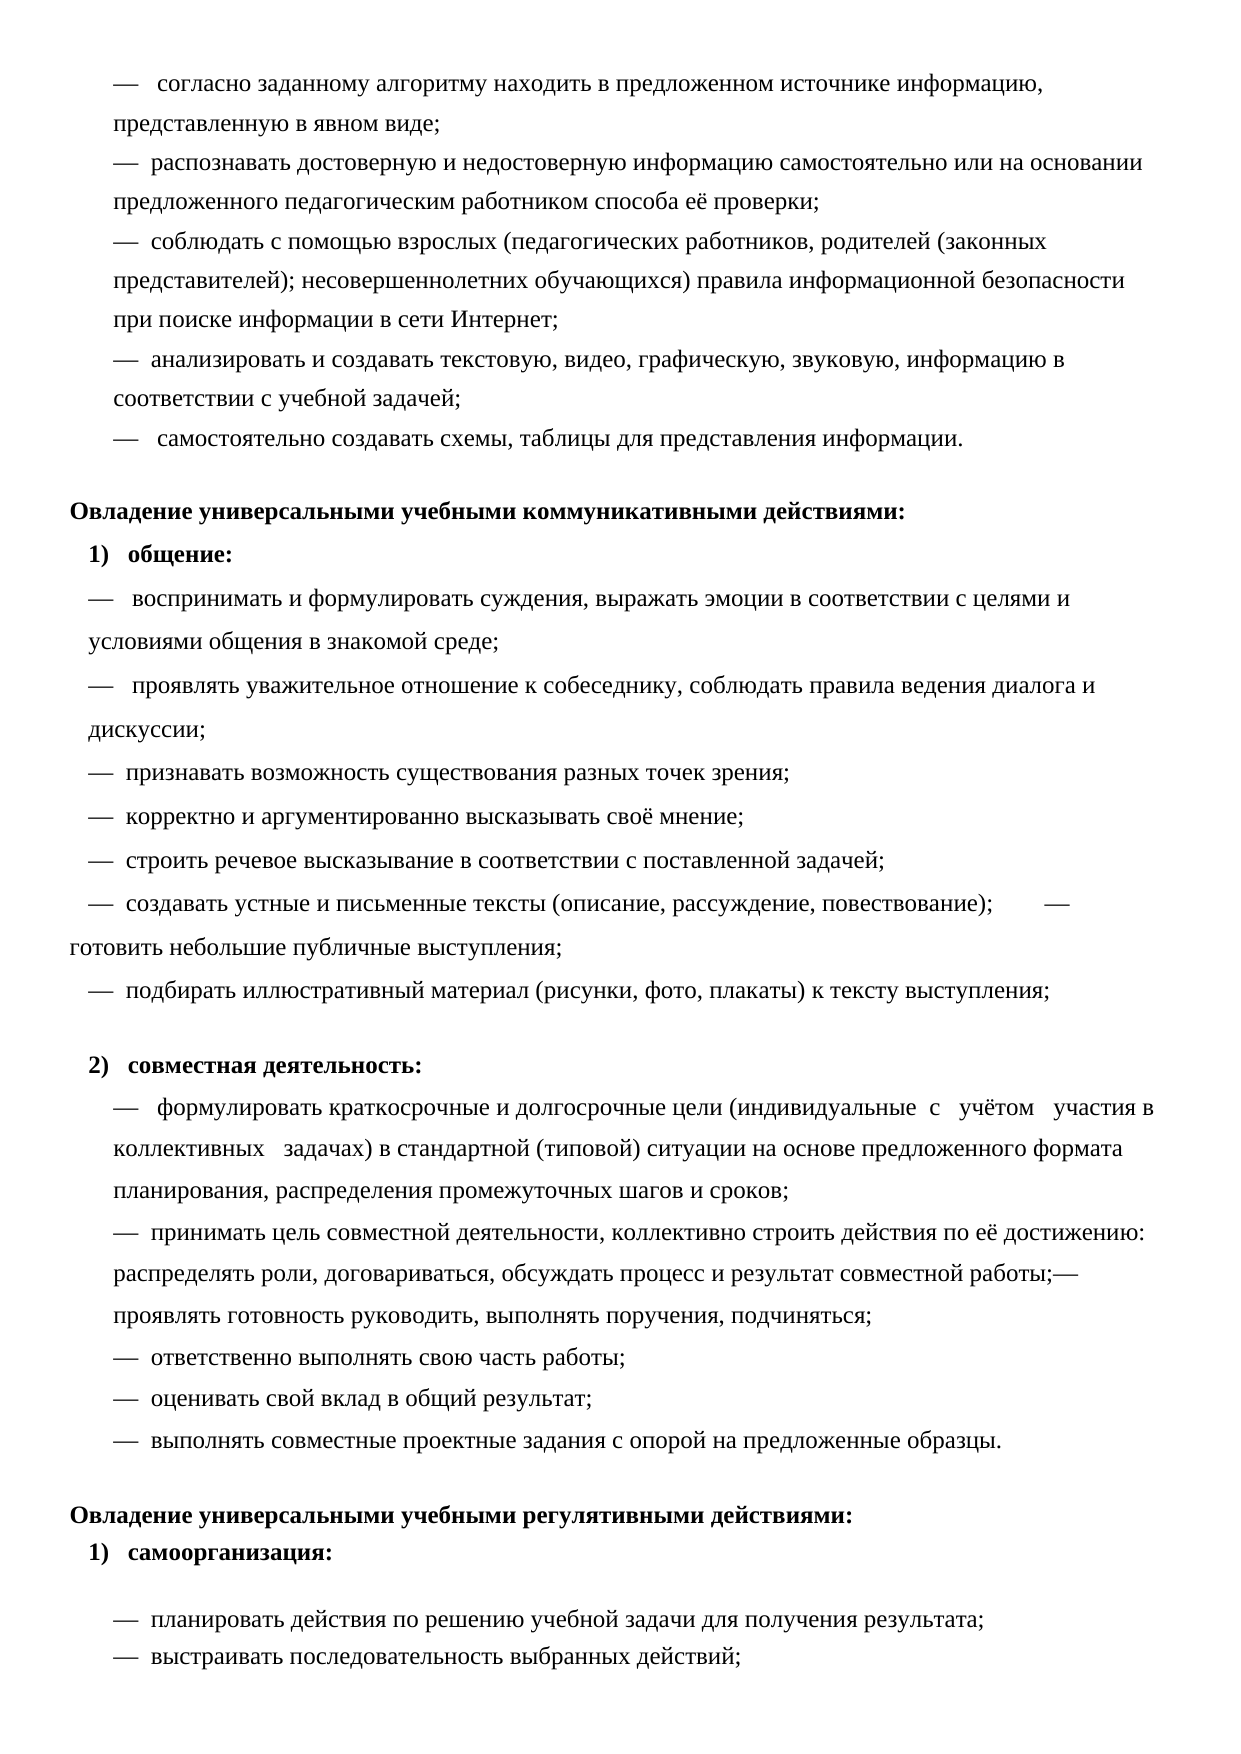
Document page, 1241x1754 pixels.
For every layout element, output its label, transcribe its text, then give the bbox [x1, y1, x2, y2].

text 2) совместная деятельность: — формулировать краткосрочные и долгосрочные цели (индивидуальные с учётом участия в коллективных задачах) в стандартной (типовой) ситуации на основе предложенного формата планирования, распределения промежуточных шагов и сроков; — принимать цель совместной деятельности, коллективно строить действия по её достижению: распределять роли, договариваться, обсуждать процесс и результат совместной работы;— проявлять готовность руководить, выполнять поручения, подчиняться; — ответственно выполнять свою часть работы; — оценивать свой вклад в общий результат; — выполнять совместные проектные задания с опорой на предложенные образцы. [88, 1050, 1157, 1454]
text — планировать действия по решению учебной задачи для получения результата;— выстраивать последовательность выбранных действий; [113, 1604, 992, 1670]
text Овладение универсальными учебными коммуникативными действиями: 1) общение: — воспринимать и формулировать суждения, выражать эмоции в соответствии с целями и условиями общения в знакомой среде; — проявлять уважительное отношение к собеседнику, соблюдать правила ведения диалога и дискуссии; — признавать возможность существования разных точек зрения; — корректно и аргументированно высказывать своё мнение; — строить речевое высказывание в соответствии с поставленной задачей; — создавать устные и письменные тексты (описание, рассуждение, повествование); — готовить небольшие публичные выступления; — подбирать иллюстративный материал (рисунки, фото, плакаты) к тексту выступления; [69, 496, 1127, 1004]
text Овладение универсальными учебными регулятивными действиями: 1) самоорганизация: [69, 1500, 857, 1566]
text — согласно заданному алгоритму находить в предложенном источнике информацию, представленную в явном виде; — распознавать достоверную и недостоверную информацию самостоятельно или на основании предложенного педагогическим работником способа её проверки; — соблюдать с помощью взрослых (педагогических работников, родителей (законных представителей); несовершеннолетних обучающихся) правила информационной безопасности при поиске информации в сети Интернет; — анализировать и создавать текстовую, видео, графическую, звуковую, информацию в соответствии с учебной задачей; — самостоятельно создавать схемы, таблицы для представления информации. [113, 68, 1157, 451]
